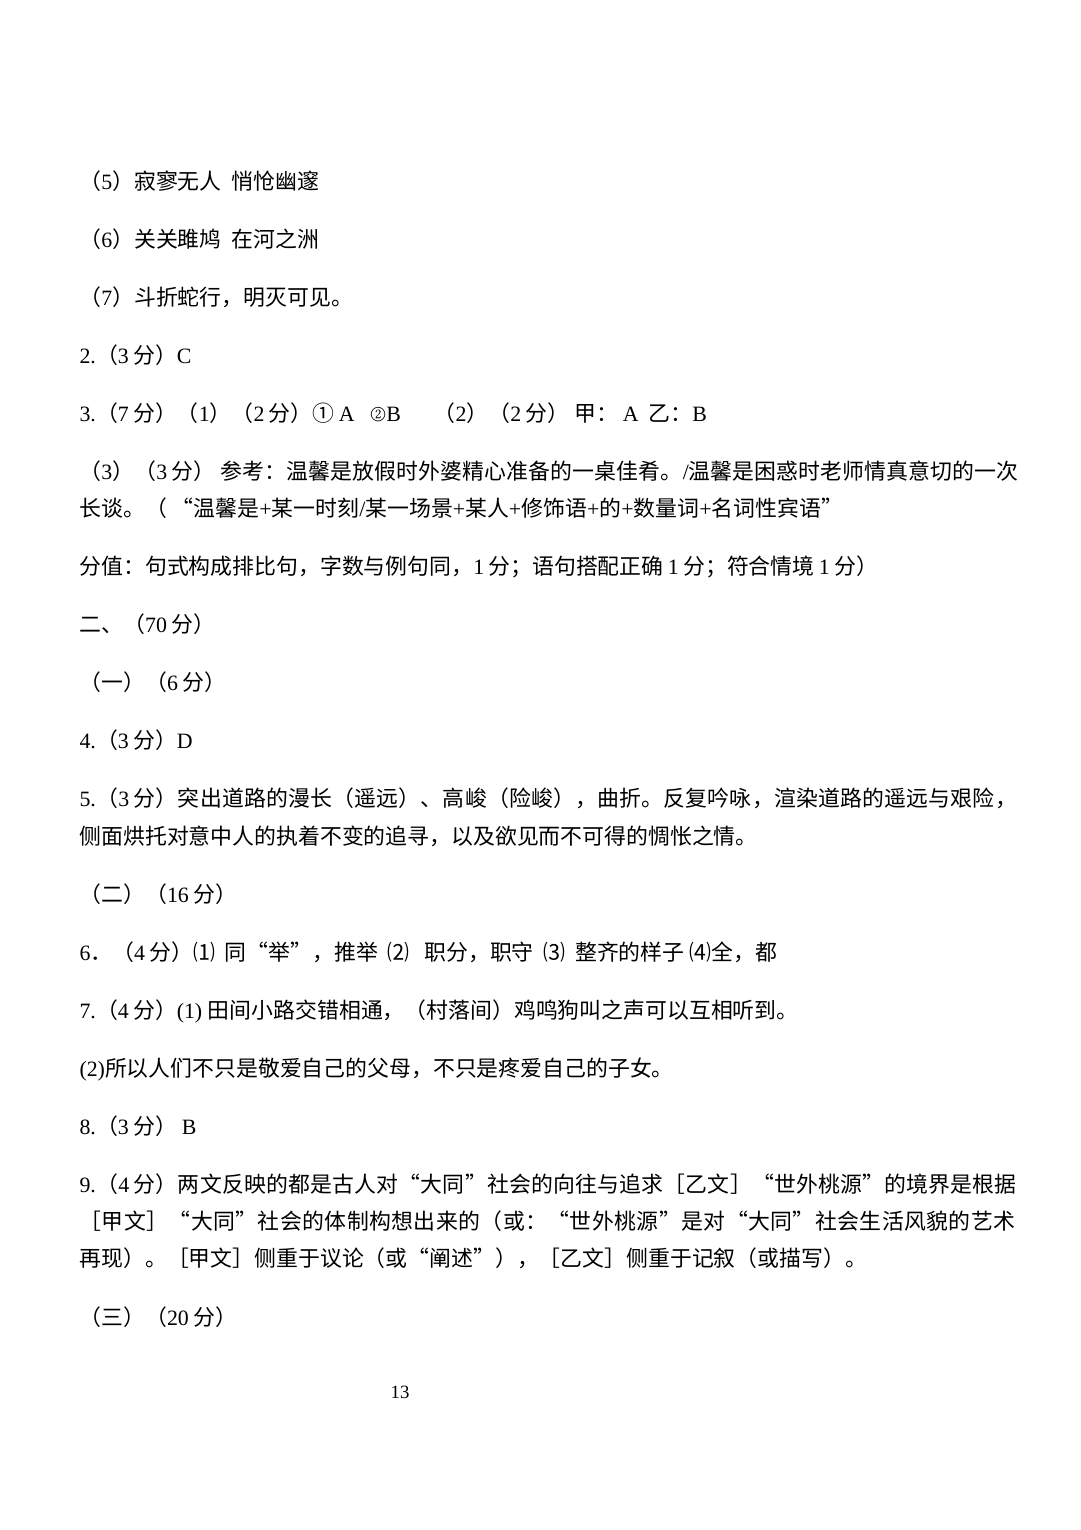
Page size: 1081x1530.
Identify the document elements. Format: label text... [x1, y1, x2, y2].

text 5.（3分）突出道路的漫长（遥远）、高峻（险峻），曲折。反复吟咏，渲染道路的遥远与艰险，侧面烘托对意中人的执着不变的追寻，以及欲见而不可得的惆怅之情。 [79, 781, 1019, 851]
text 二、（70分） [79, 607, 1019, 639]
text （5）寂寥无人 悄怆幽邃 [79, 163, 1019, 196]
text 分值：句式构成排比句，字数与例句同，1分；语句搭配正确1分；符合情境1分） [79, 549, 1019, 581]
text 2.（3分）C [79, 338, 1019, 370]
text 4.（3分）D [79, 723, 1019, 756]
text 3.（7分）（1）（2分）①A ②B （2）（2分） 甲： A 乙：B [79, 396, 1019, 428]
text （7）斗折蛇行，明灭可见。 [79, 279, 1019, 312]
text （6）关关雎鸠 在河之洲 [79, 222, 1019, 254]
text （三）（20分） [79, 1299, 1019, 1332]
text （二）（16分） [79, 876, 1019, 909]
text 7.（4分）(1) 田间小路交错相通，（村落间）鸡鸣狗叫之声可以互相听到。 [79, 992, 1019, 1025]
text （3）（3分） 参考：温馨是放假时外婆精心准备的一桌佳肴。/温馨是困惑时老师情真意切的一次长谈。（ “温馨是+某一时刻/某一场景+某人+修饰语+的+数量词+名词性宾语” [79, 454, 1019, 523]
text 8.（3分） B [79, 1108, 1019, 1141]
text （一）（6分） [79, 665, 1019, 697]
text 6．（4分）⑴ 同“举”，推举 ⑵ 职分，职守 ⑶ 整齐的样子 ⑷全，都 [79, 934, 1019, 967]
text 9.（4分）两文反映的都是古人对“大同”社会的向往与追求［乙文］“世外桃源”的境界是根据［甲文］“大同”社会的体制构想出来的（或：“世外桃源”是对“大同”社会生活风貌的艺术再现）。［甲文］侧重于议论（或“阐述”），［乙文］侧重于记叙（或描写）。 [79, 1166, 1019, 1273]
text (2)所以人们不只是敬爱自己的父母，不只是疼爱自己的子女。 [79, 1050, 1019, 1083]
